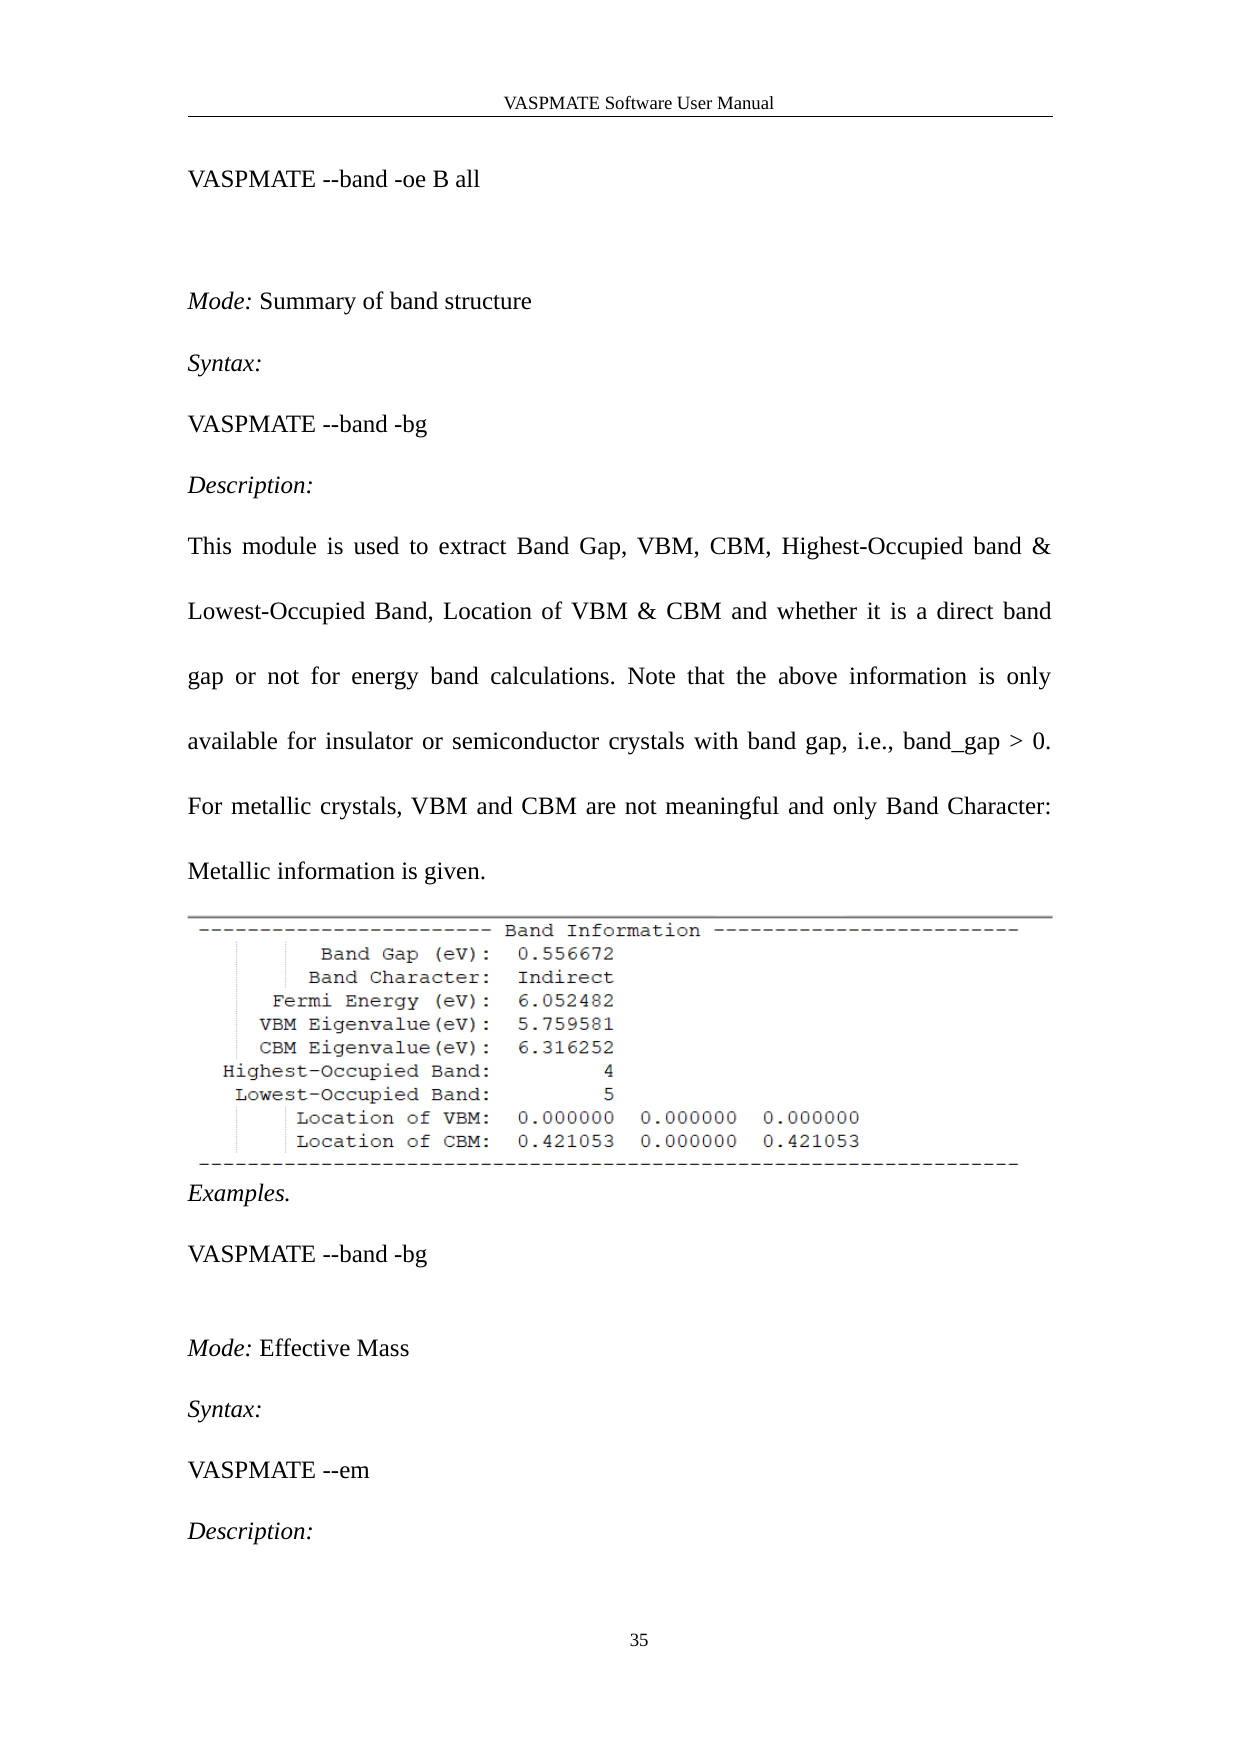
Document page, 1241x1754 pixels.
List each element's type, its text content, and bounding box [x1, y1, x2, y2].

text Description: [187, 468, 1053, 501]
text VASPMATE --em [187, 1453, 1053, 1486]
text VASPMATE --band -bg [187, 407, 1053, 439]
text Mode: Summary of band structure [187, 284, 1053, 317]
text Description: [187, 1514, 1053, 1547]
text Mode: Effective Mass [187, 1331, 1053, 1363]
text VASPMATE --band -oe B all [187, 162, 1053, 194]
text Examples. [187, 1176, 1053, 1208]
text Syntax: [187, 1392, 1053, 1424]
picture [187, 915, 1053, 1175]
text This module is used to extract Band Gap, VBM, CBM, Highest-Occupied band & Lowest-Occupied Band, Location of VBM & CBM and whether it is a direct band gap or not for energy band calculations. Note that the above information is only available for insulator or semiconductor crystals with band gap, i.e., band_gap > 0. For metallic crystals, VBM and CBM are not meaningful and only Band Character: Metallic information is given. [187, 529, 1053, 887]
text VASPMATE --band -bg [187, 1237, 1053, 1269]
text Syntax: [187, 346, 1053, 378]
